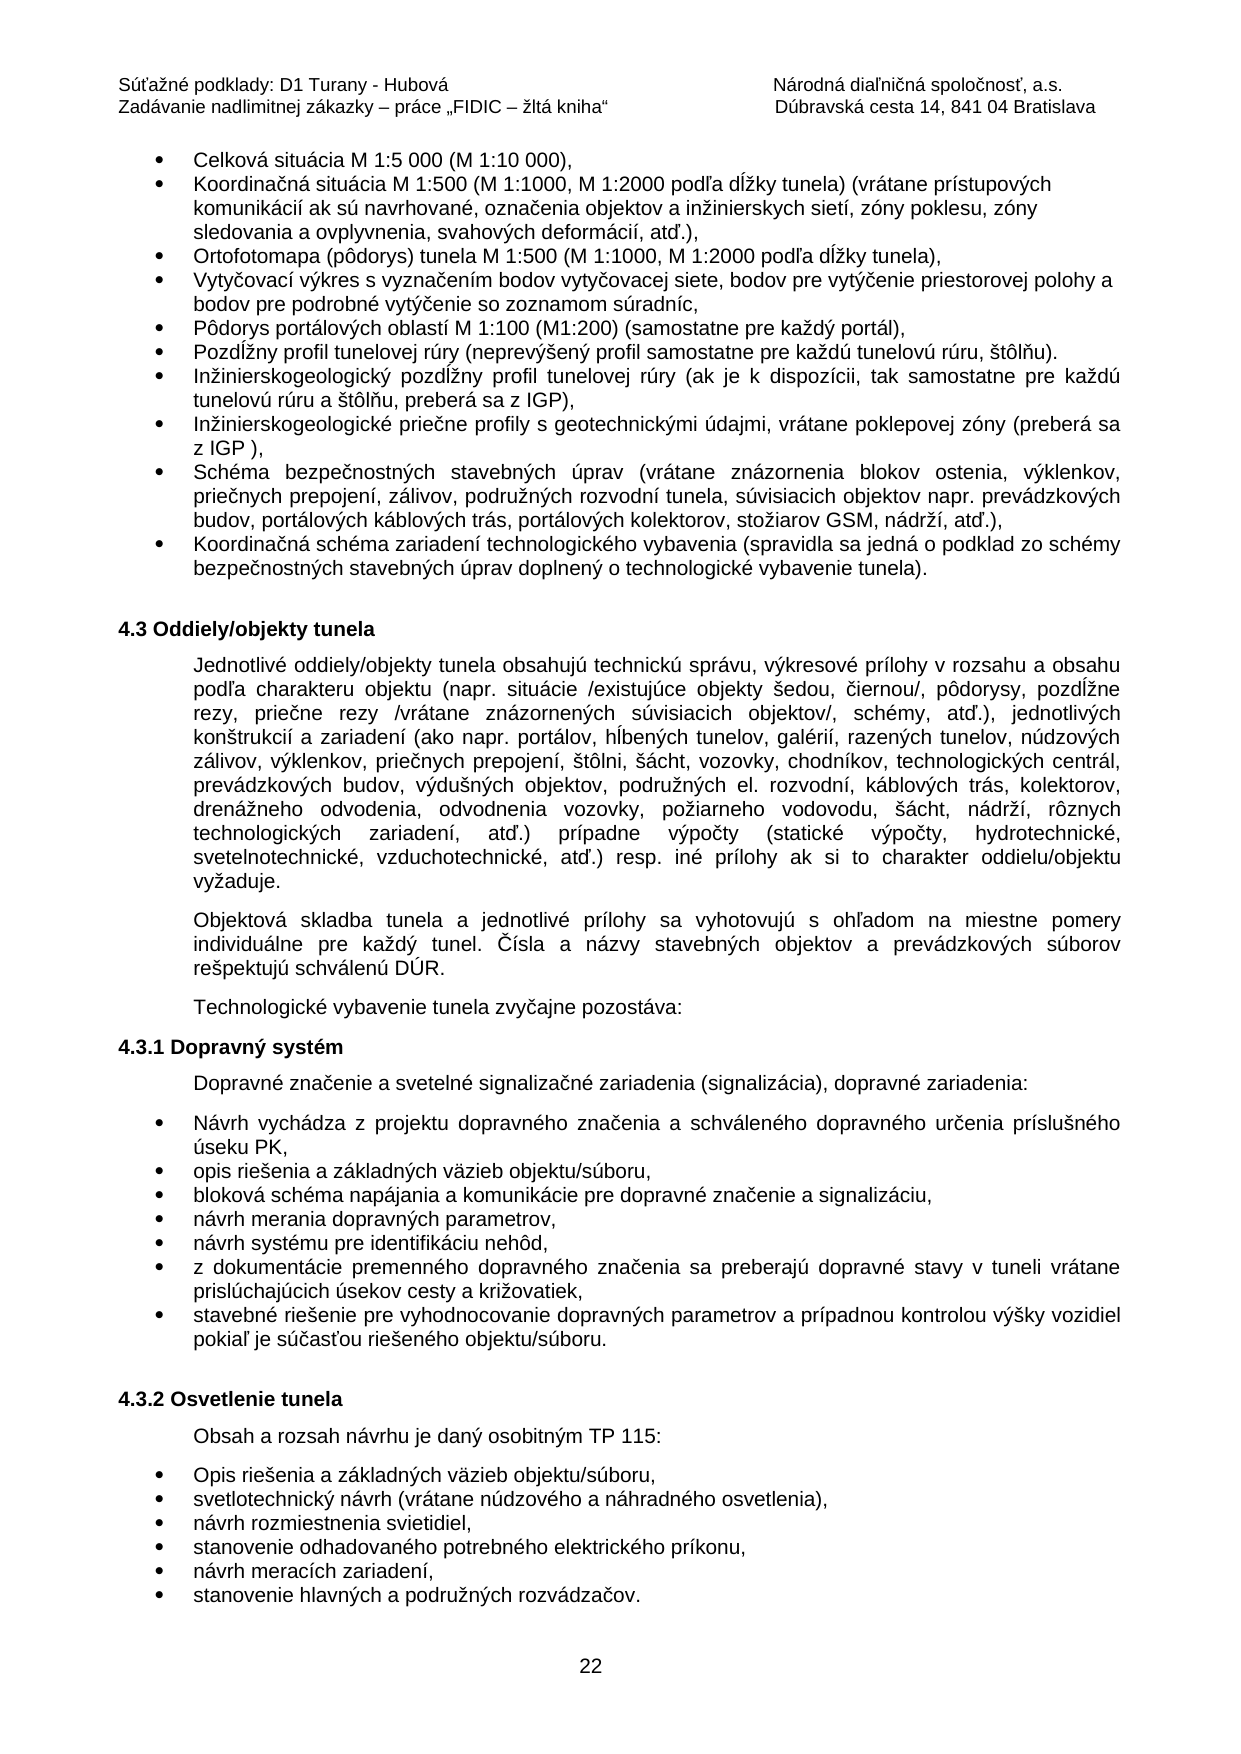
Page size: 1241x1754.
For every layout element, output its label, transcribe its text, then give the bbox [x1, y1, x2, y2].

list Ortofotomapa (pôdorys) tunela M 1:500 (M 1:1000, M 1:2000 podľa dĺžky tunela), [156, 244, 1122, 268]
list stanovenie odhadovaného potrebného elektrického príkonu, [156, 1535, 1122, 1559]
text 4.3.2 Osvetlenie tunela [118, 1387, 1122, 1411]
list Jednotlivé oddiely/objekty tunela obsahujú technickú správu, výkresové prílohy v rozsahu a obsahu podľa charakteru objektu (napr. situácie /existujúce objekty šedou, čiernou/, pôdorysy, pozdĺžne rezy, priečne rezy /vrátane znázornených súvisiacich objektov/, schémy, atď.), jednotlivých konštrukcií a zariadení (ako napr. portálov, hĺbených tunelov, galérií, razených tunelov, núdzových zálivov, výklenkov, priečnych prepojení, štôlni, šácht, vozovky, chodníkov, technologických centrál, prevádzkových budov, výdušných objektov, podružných el. rozvodní, káblových trás, kolektorov, drenážneho odvodenia, odvodnenia vozovky, požiarneho vodovodu, šácht, nádrží, rôznych technologických zariadení, atď.) prípadne výpočty (statické výpočty, hydrotechnické, svetelnotechnické, vzduchotechnické, atď.) resp. iné prílohy ak si to charakter oddielu/objektu vyžaduje. [193, 653, 1122, 892]
list Schéma bezpečnostných stavebných úprav (vrátane znázornenia blokov ostenia, výklenkov, priečnych prepojení, zálivov, podružných rozvodní tunela, súvisiacich objektov napr. prevádzkových budov, portálových káblových trás, portálových kolektorov, stožiarov GSM, nádrží, atď.), [156, 460, 1122, 532]
list Obsah a rozsah návrhu je daný osobitným TP 115: [193, 1424, 1122, 1448]
list Pôdorys portálových oblastí M 1:100 (M1:200) (samostatne pre každý portál), [156, 316, 1122, 340]
list Vytyčovací výkres s vyznačením bodov vytyčovacej siete, bodov pre vytýčenie priestorovej polohy a bodov pre podrobné vytýčenie so zoznamom súradníc, [156, 268, 1122, 316]
list stavebné riešenie pre vyhodnocovanie dopravných parametrov a prípadnou kontrolou výšky vozidiel pokiaľ je súčasťou riešeného objektu/súboru. [156, 1303, 1122, 1351]
list Koordinačná schéma zariadení technologického vybavenia (spravidla sa jedná o podklad zo schémy bezpečnostných stavebných úprav doplnený o technologické vybavenie tunela). [156, 532, 1122, 580]
list z dokumentácie premenného dopravného značenia sa preberajú dopravné stavy v tuneli vrátane prislúchajúcich úsekov cesty a križovatiek, [156, 1255, 1122, 1303]
list návrh rozmiestnenia svietidiel, [156, 1511, 1122, 1535]
list Pozdĺžny profil tunelovej rúry (neprevýšený profil samostatne pre každú tunelovú rúru, štôlňu). [156, 340, 1122, 364]
list Inžinierskogeologické priečne profily s geotechnickými údajmi, vrátane poklepovej zóny (preberá sa z IGP ), [156, 412, 1122, 460]
list opis riešenia a základných väzieb objektu/súboru, [156, 1158, 1122, 1182]
list Návrh vychádza z projektu dopravného značenia a schváleného dopravného určenia príslušného úseku PK, [156, 1110, 1122, 1158]
text 4.3.1 Dopravný systém [118, 1034, 1122, 1058]
list Objektová skladba tunela a jednotlivé prílohy sa vyhotovujú s ohľadom na miestne pomery individuálne pre každý tunel. Čísla a názvy stavebných objektov a prevádzkových súborov rešpektujú schválenú DÚR. [193, 908, 1122, 980]
list svetlotechnický návrh (vrátane núdzového a náhradného osvetlenia), [156, 1487, 1122, 1511]
list návrh systému pre identifikáciu nehôd, [156, 1231, 1122, 1255]
list návrh meracích zariadení, [156, 1559, 1122, 1583]
list stanovenie hlavných a podružných rozvádzačov. [156, 1583, 1122, 1607]
list Technologické vybavenie tunela zvyčajne pozostáva: [193, 995, 1122, 1019]
list Koordinačná situácia M 1:500 (M 1:1000, M 1:2000 podľa dĺžky tunela) (vrátane prístupových komunikácií ak sú navrhované, označenia objektov a inžinierskych sietí, zóny poklesu, zóny sledovania a ovplyvnenia, svahových deformácií, atď.), [156, 172, 1122, 244]
list Celková situácia M 1:5 000 (M 1:10 000), [156, 148, 1122, 172]
list návrh merania dopravných parametrov, [156, 1207, 1122, 1231]
text 4.3 Oddiely/objekty tunela [118, 616, 1122, 640]
list Inžinierskogeologický pozdĺžny profil tunelovej rúry (ak je k dispozícii, tak samostatne pre každú tunelovú rúru a štôlňu, preberá sa z IGP), [156, 364, 1122, 412]
list Dopravné značenie a svetelné signalizačné zariadenia (signalizácia), dopravné zariadenia: [193, 1071, 1122, 1095]
list bloková schéma napájania a komunikácie pre dopravné značenie a signalizáciu, [156, 1182, 1122, 1207]
list Opis riešenia a základných väzieb objektu/súboru, [156, 1463, 1122, 1487]
